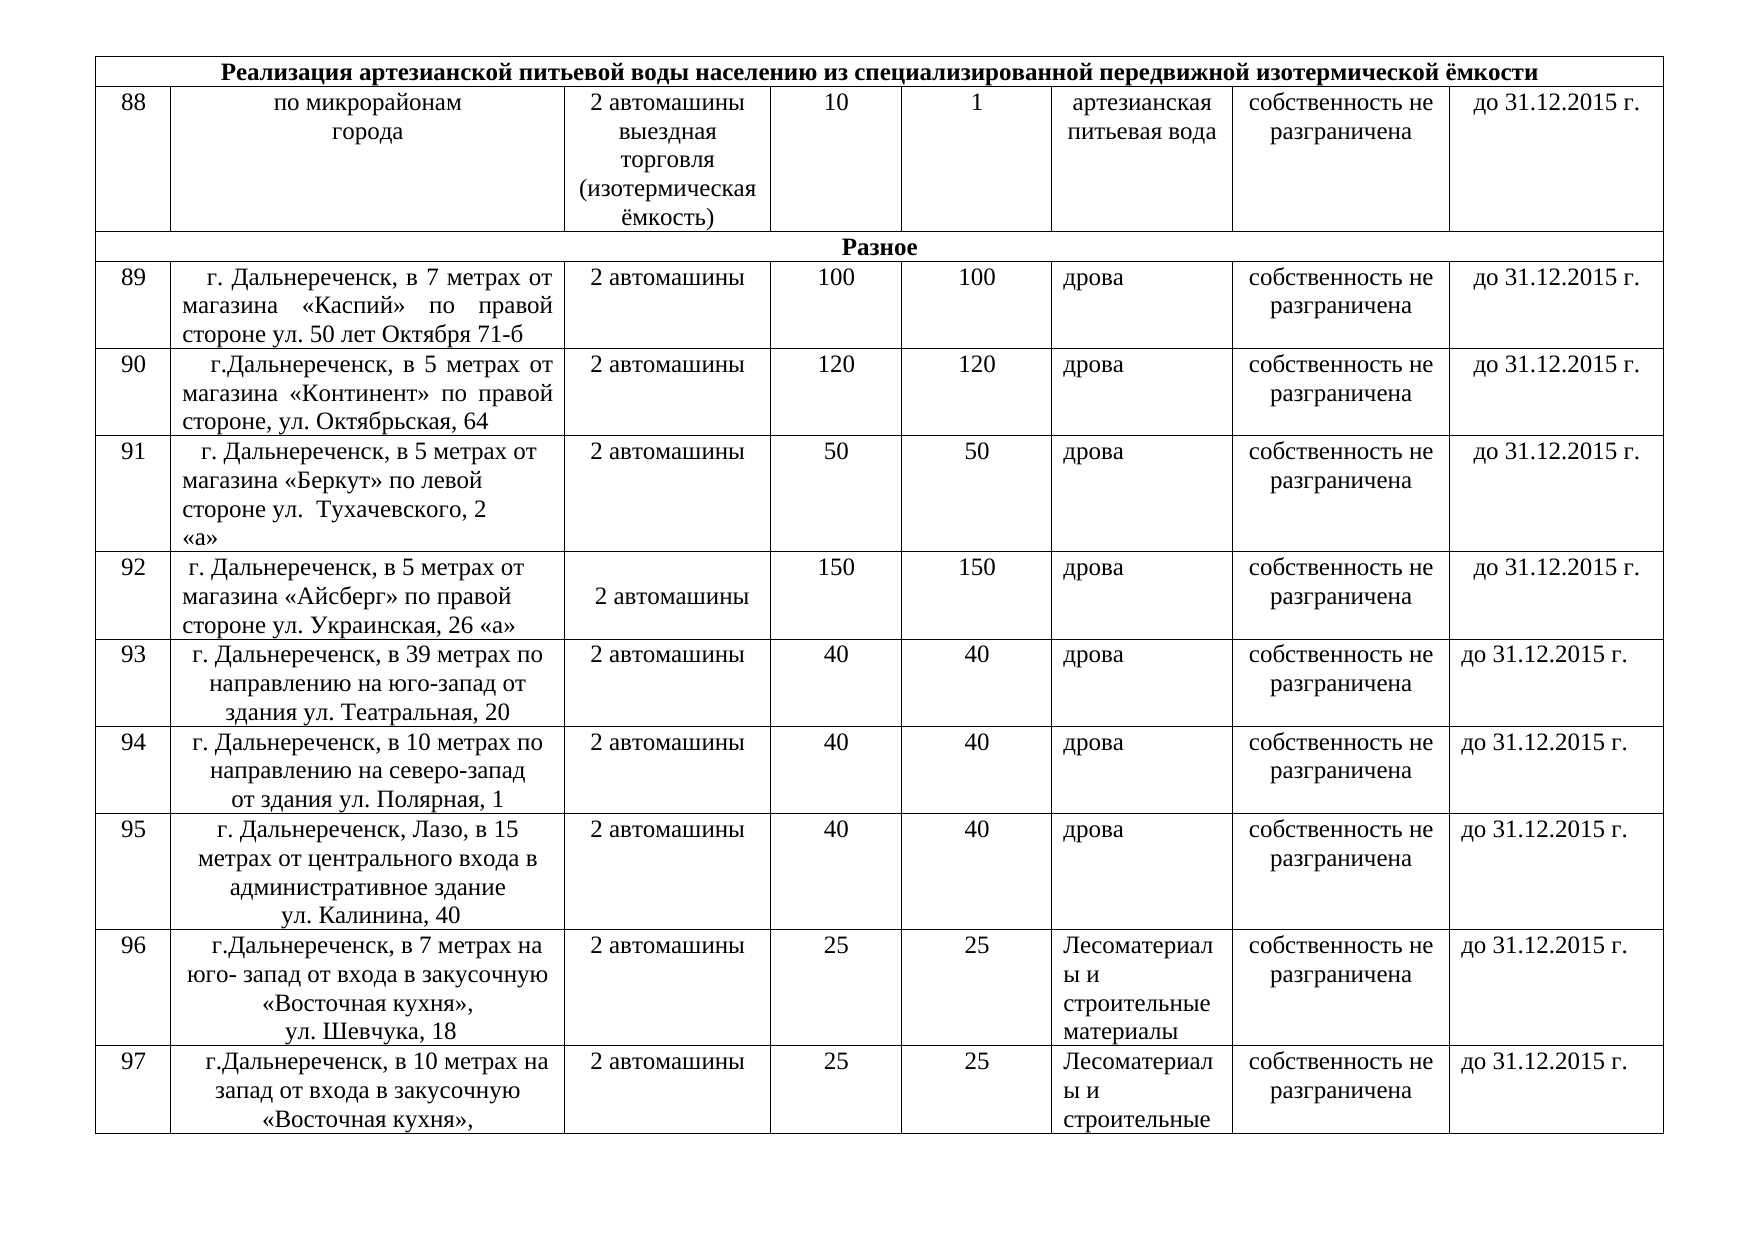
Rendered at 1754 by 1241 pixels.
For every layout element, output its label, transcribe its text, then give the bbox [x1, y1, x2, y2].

table_cell 2 автомашины [565, 930, 770, 1045]
table_cell 2 автомашины выездная торговля (изотермическая ёмкость) [565, 87, 770, 231]
table_cell до 31.12.2015 г. [1450, 349, 1663, 435]
table_cell до 31.12.2015 г. [1450, 814, 1663, 929]
table_cell собственность не разграничена [1233, 727, 1449, 813]
table_cell дрова [1052, 349, 1232, 435]
table_cell 50 [771, 436, 901, 551]
table_cell 2 автомашины [565, 1046, 770, 1132]
table_cell дрова [1052, 814, 1232, 929]
table_cell до 31.12.2015 г. [1450, 87, 1663, 231]
table_cell г. Дальнереченск, Лазо, в 15 метрах от центрального входа в административное здание ул. Калинина, 40 [171, 814, 564, 929]
table_cell собственность не разграничена [1233, 814, 1449, 929]
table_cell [171, 1046, 564, 1132]
table_cell дрова [1052, 262, 1232, 348]
table_cell 40 [771, 814, 901, 929]
table_cell 120 [771, 349, 901, 435]
table_cell г. Дальнереченск, в 5 метрах от магазина «Беркут» по левой стороне ул. Тухачевского, 2 «а» [171, 436, 564, 551]
table_cell г. Дальнереченск, в 10 метрах по направлению на северо-запад от здания ул. Полярная, 1 [171, 727, 564, 813]
table_cell г.Дальнереченск, в 7 метрах на юго- запад от входа в закусочную «Восточная кухня», ул. Шевчука, 18 [171, 930, 564, 1045]
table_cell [1233, 1046, 1449, 1132]
table_cell собственность не разграничена [1233, 640, 1449, 726]
table_cell 2 автомашины [565, 727, 770, 813]
table_cell 40 [902, 814, 1051, 929]
table_cell 97 [96, 1046, 170, 1132]
table_cell до 31.12.2015 г. [1450, 436, 1663, 551]
table_cell г. Дальнереченск, в 7 метрах от магазина «Каспий» по правой стороне ул. 50 лет Октября 71-б [171, 262, 564, 348]
table_cell дрова [1052, 552, 1232, 638]
table_cell 25 [902, 930, 1051, 1045]
table_cell 91 [96, 436, 170, 551]
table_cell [1233, 87, 1449, 231]
table_cell до 31.12.2015 г. [1450, 262, 1663, 348]
table_cell 93 [96, 640, 170, 726]
table_cell Лесоматериалы и строительные материалы [1052, 930, 1232, 1045]
table_cell 100 [771, 262, 901, 348]
table_cell 150 [771, 552, 901, 638]
table_cell до 31.12.2015 г. [1450, 930, 1663, 1045]
table_cell г. Дальнереченск, в 5 метрах от магазина «Айсберг» по правой стороне ул. Украинская, 26 «а» [171, 552, 564, 638]
table_cell дрова [1052, 640, 1232, 726]
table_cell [1052, 1046, 1232, 1132]
table_cell собственность не разграничена [1233, 262, 1449, 348]
table_cell 92 [96, 552, 170, 638]
table_cell Реализация артезианской питьевой воды населению из специализированной передвижной изотермической ёмкости [96, 57, 1663, 86]
table_cell собственность не разграничена [1233, 349, 1449, 435]
table_cell 40 [902, 640, 1051, 726]
table_cell Разное [96, 232, 1663, 261]
table_cell 94 [96, 727, 170, 813]
table_cell до 31.12.2015 г. [1450, 640, 1663, 726]
table_cell 120 [902, 349, 1051, 435]
table_cell по микрорайонам города [171, 87, 564, 231]
table_cell собственность не разграничена [1233, 930, 1449, 1045]
table_cell 95 [96, 814, 170, 929]
table_cell 2 автомашины [565, 814, 770, 929]
table_cell 2 автомашины [565, 552, 770, 638]
table_cell 150 [902, 552, 1051, 638]
table_cell артезианская питьевая вода [1052, 87, 1232, 231]
table_cell 90 [96, 349, 170, 435]
table_cell 96 [96, 930, 170, 1045]
table_cell 2 автомашины [565, 349, 770, 435]
table_cell г.Дальнереченск, в 5 метрах от магазина «Континент» по правой стороне, ул. Октябрьская, 64 [171, 349, 564, 435]
table_cell собственность не разграничена [1233, 552, 1449, 638]
table_cell 1 [902, 87, 1051, 231]
table_cell до 31.12.2015 г. [1450, 1046, 1663, 1132]
table_cell дрова [1052, 436, 1232, 551]
table_cell 89 [96, 262, 170, 348]
table_cell 2 автомашины [565, 640, 770, 726]
table_cell 10 [771, 87, 901, 231]
table_cell 40 [771, 640, 901, 726]
table_cell 25 [771, 930, 901, 1045]
table_cell 40 [902, 727, 1051, 813]
table_cell 50 [902, 436, 1051, 551]
table_cell до 31.12.2015 г. [1450, 727, 1663, 813]
table_cell до 31.12.2015 г. [1450, 552, 1663, 638]
table_cell собственность не разграничена [1233, 436, 1449, 551]
table_cell 40 [771, 727, 901, 813]
table_cell 88 [96, 87, 170, 231]
table_cell 25 [902, 1046, 1051, 1132]
table_cell дрова [1052, 727, 1232, 813]
table_cell г. Дальнереченск, в 39 метрах по направлению на юго-запад от здания ул. Театральная, 20 [171, 640, 564, 726]
table_cell 2 автомашины [565, 436, 770, 551]
table_cell 100 [902, 262, 1051, 348]
table_cell 2 автомашины [565, 262, 770, 348]
table_cell 25 [771, 1046, 901, 1132]
